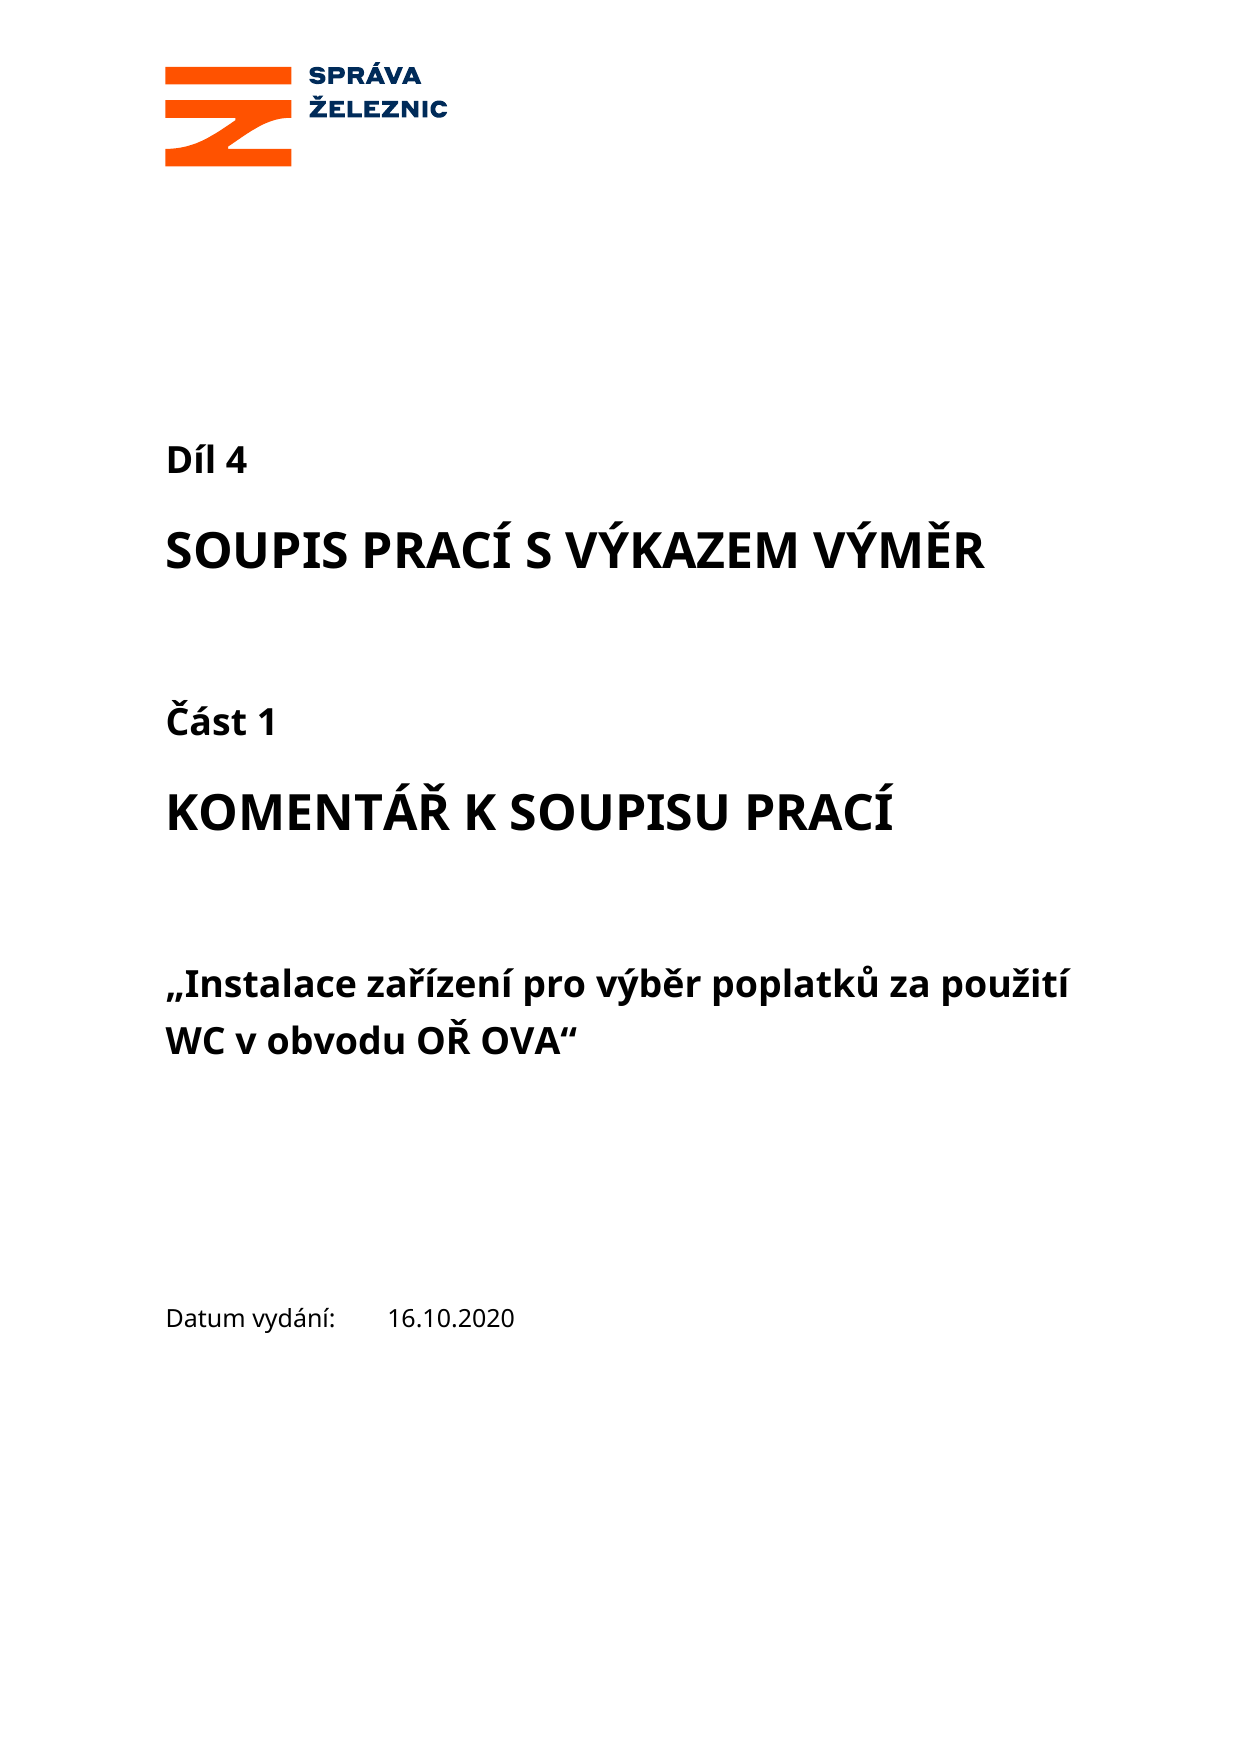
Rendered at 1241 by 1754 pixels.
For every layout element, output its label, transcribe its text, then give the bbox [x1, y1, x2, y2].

text Datum vydání: 16.10.2020 [165, 1301, 1075, 1335]
text Část 1 [165, 696, 1075, 747]
text SOUPIS PRACÍ S VÝKAZEM VÝMĚR [165, 514, 1075, 583]
text „Instalace zařízení pro výběr poplatků za použití WC v obvodu OŘ OVA“ [165, 958, 1075, 1065]
text KOMENTÁŘ K SOUPISU PRACÍ [165, 777, 1075, 845]
text Díl 4 [165, 433, 1075, 484]
